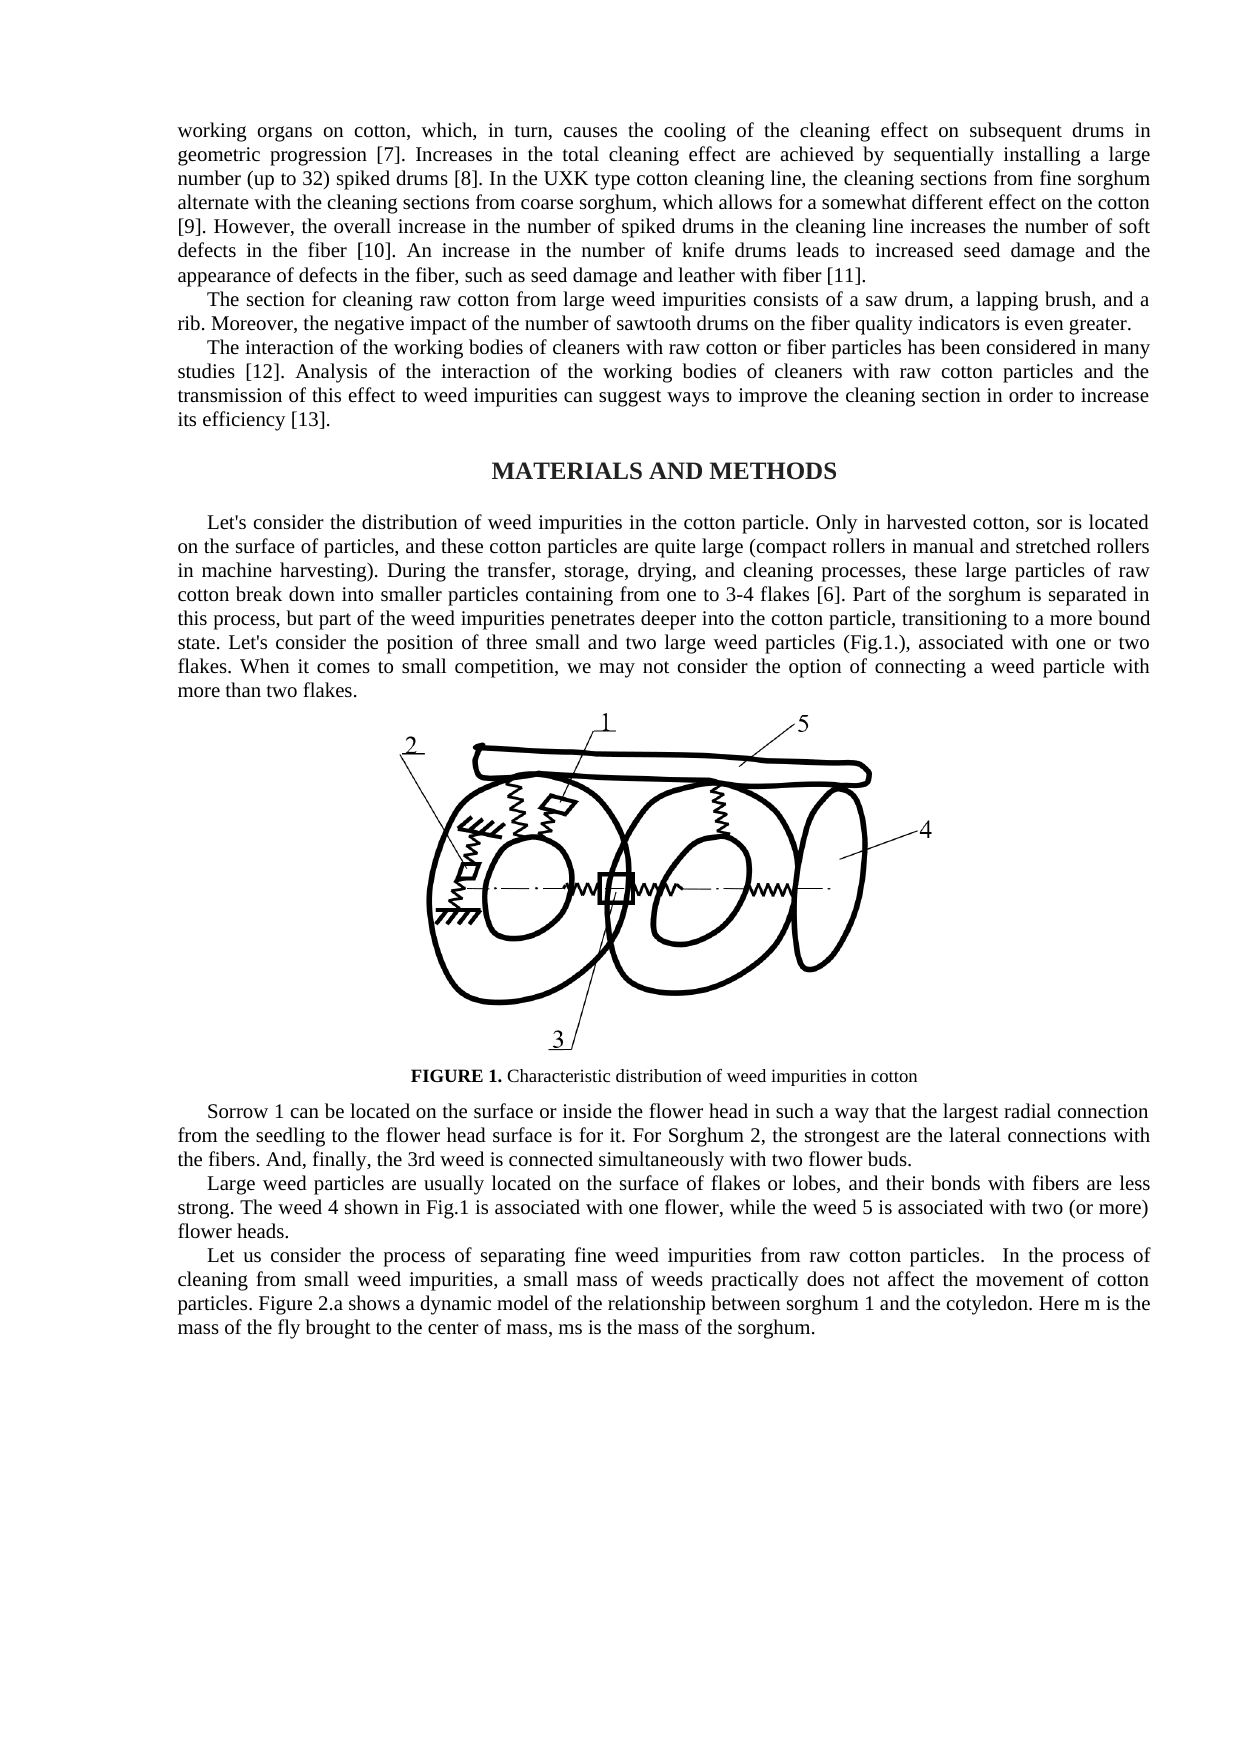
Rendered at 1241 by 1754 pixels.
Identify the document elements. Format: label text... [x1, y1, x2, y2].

text Large weed particles are usually located on the surface of flakes or lobes, and their bonds with fibers are less strong. The weed 4 shown in Fig.1 is associated with one flower, while the weed 5 is associated with two (or more) flower heads. [177, 1171, 1152, 1243]
text FIGURE 1. Characteristic distribution of weed impurities in cotton [177, 1065, 1152, 1086]
text The interaction of the working bodies of cleaners with raw cotton or fiber particles has been considered in many studies [12]. Analysis of the interaction of the working bodies of cleaners with raw cotton particles and the transmission of this effect to weed impurities can suggest ways to improve the cleaning section in order to increase its efficiency [13]. [177, 335, 1152, 431]
text Let us consider the process of separating fine weed impurities from raw cotton particles. In the process of cleaning from small weed impurities, a small mass of weeds practically does not affect the movement of cotton particles. Figure 2.a shows a dynamic model of the relationship between sorghum 1 and the cotyledon. Here m is the mass of the fly brought to the center of mass, ms is the mass of the sorghum. [177, 1243, 1152, 1339]
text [177, 118, 1152, 287]
text Let's consider the distribution of weed impurities in the cotton particle. Only in harvested cotton, sor is located on the surface of particles, and these cotton particles are quite large (compact rollers in manual and stretched rollers in machine harvesting). During the transfer, storage, drying, and cleaning processes, these large particles of raw cotton break down into smaller particles containing from one to 3-4 flakes [6]. Part of the sorghum is separated in this process, but part of the weed impurities penetrates deeper into the cotton particle, transitioning to a more bound state. Let's consider the position of three small and two large weed particles (Fig.1.), associated with one or two flakes. When it comes to small competition, we may not consider the option of connecting a weed particle with more than two flakes. [177, 510, 1152, 702]
text MATERIALS AND METHODS [177, 456, 1152, 485]
text Sorrow 1 can be located on the surface or inside the flower head in such a way that the largest radial connection from the seedling to the flower head surface is for it. For Sorghum 2, the strongest are the lateral connections with the fibers. And, finally, the 3rd weed is connected simultaneously with two flower buds. [177, 1099, 1152, 1171]
picture [374, 702, 955, 1065]
text The section for cleaning raw cotton from large weed impurities consists of a saw drum, a lapping brush, and a rib. Moreover, the negative impact of the number of sawtooth drums on the fiber quality indicators is even greater. [177, 287, 1152, 335]
